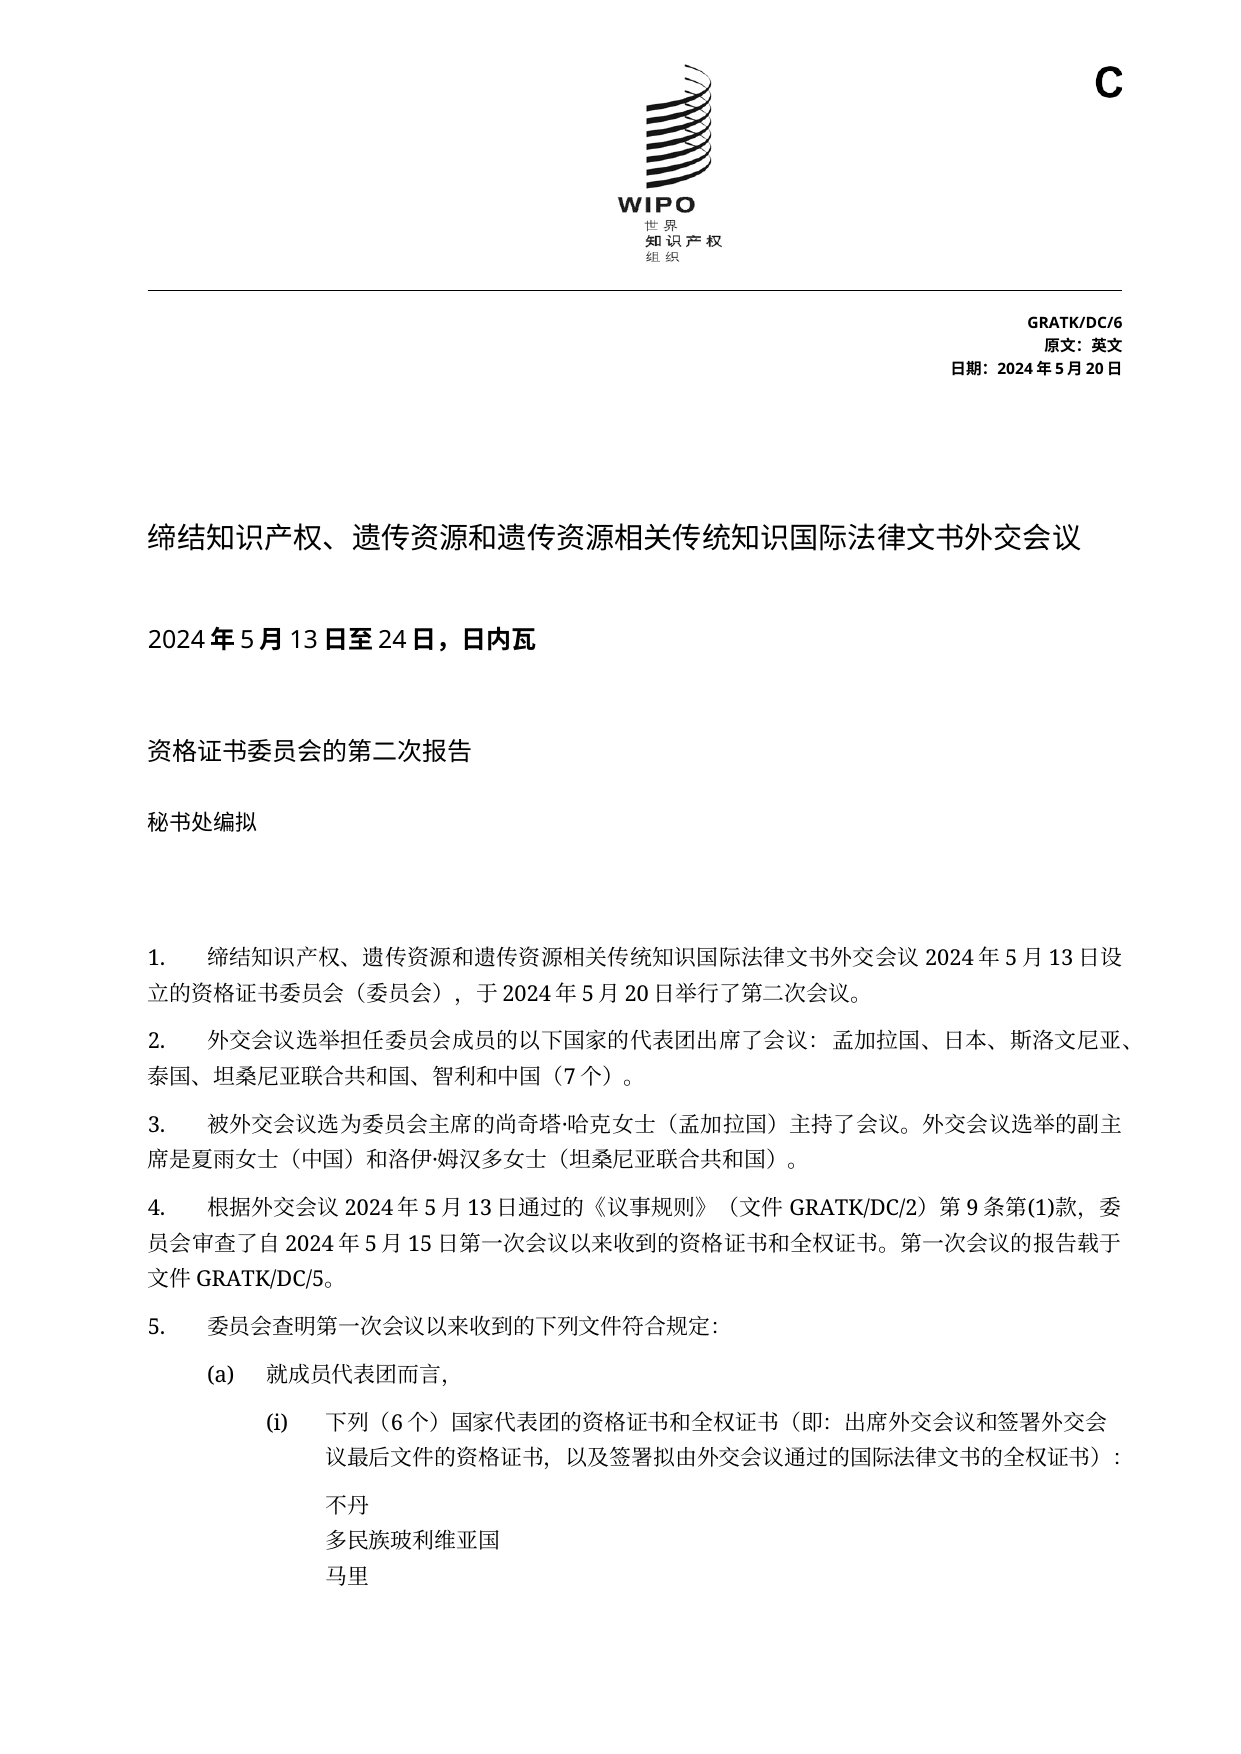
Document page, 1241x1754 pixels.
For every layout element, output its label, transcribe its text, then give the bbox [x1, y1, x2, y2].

list 被外交会议选为委员会主席的尚奇塔·哈克女士（孟加拉国）主持了会议。外交会议选举的副主席是夏雨女士（中国）和洛伊·姆汉多女士（坦桑尼亚联合共和国）。 [148, 1103, 1122, 1174]
table_cell 多民族玻利维亚国 [314, 1520, 719, 1555]
table_header 不丹 [314, 1484, 719, 1520]
text 资格证书委员会的第二次报告 [148, 731, 1122, 767]
list 缔结知识产权、遗传资源和遗传资源相关传统知识国际法律文书外交会议2024年5月13日设立的资格证书委员会（委员会），于2024年5月20日举行了第二次会议。 [148, 936, 1122, 1007]
table_cell 马里 [314, 1555, 719, 1591]
text 日期：2024年5月20日 [148, 356, 1122, 379]
text 2024年5月13日至24日，日内瓦 [148, 620, 1122, 656]
list 委员会查明第一次会议以来收到的下列文件符合规定： [148, 1305, 1122, 1341]
list 下列（6个）国家代表团的资格证书和全权证书（即：出席外交会议和签署外交会议最后文件的资格证书，以及签署拟由外交会议通过的国际法律文书的全权证书）： [266, 1401, 1122, 1472]
text 原文：英文 [148, 333, 1122, 356]
text 缔结知识产权、遗传资源和遗传资源相关传统知识国际法律文书外交会议 [148, 515, 1122, 557]
text GRATK/DC/6 [148, 291, 1122, 333]
list 根据外交会议2024年5月13日通过的《议事规则》（文件GRATK/DC/2）第9条第(1)款，委员会审查了自2024年5月15日第一次会议以来收到的资格证书和全权证书。第一次会议的报告载于文件GRATK/DC/5。 [148, 1186, 1122, 1293]
list 外交会议选举担任委员会成员的以下国家的代表团出席了会议：孟加拉国、日本、斯洛文尼亚、泰国、坦桑尼亚联合共和国、智利和中国（7个）。 [148, 1020, 1122, 1091]
text 秘书处编拟 [148, 805, 1122, 836]
picture [613, 59, 1123, 278]
text (a) 就成员代表团而言， [148, 1353, 1122, 1388]
